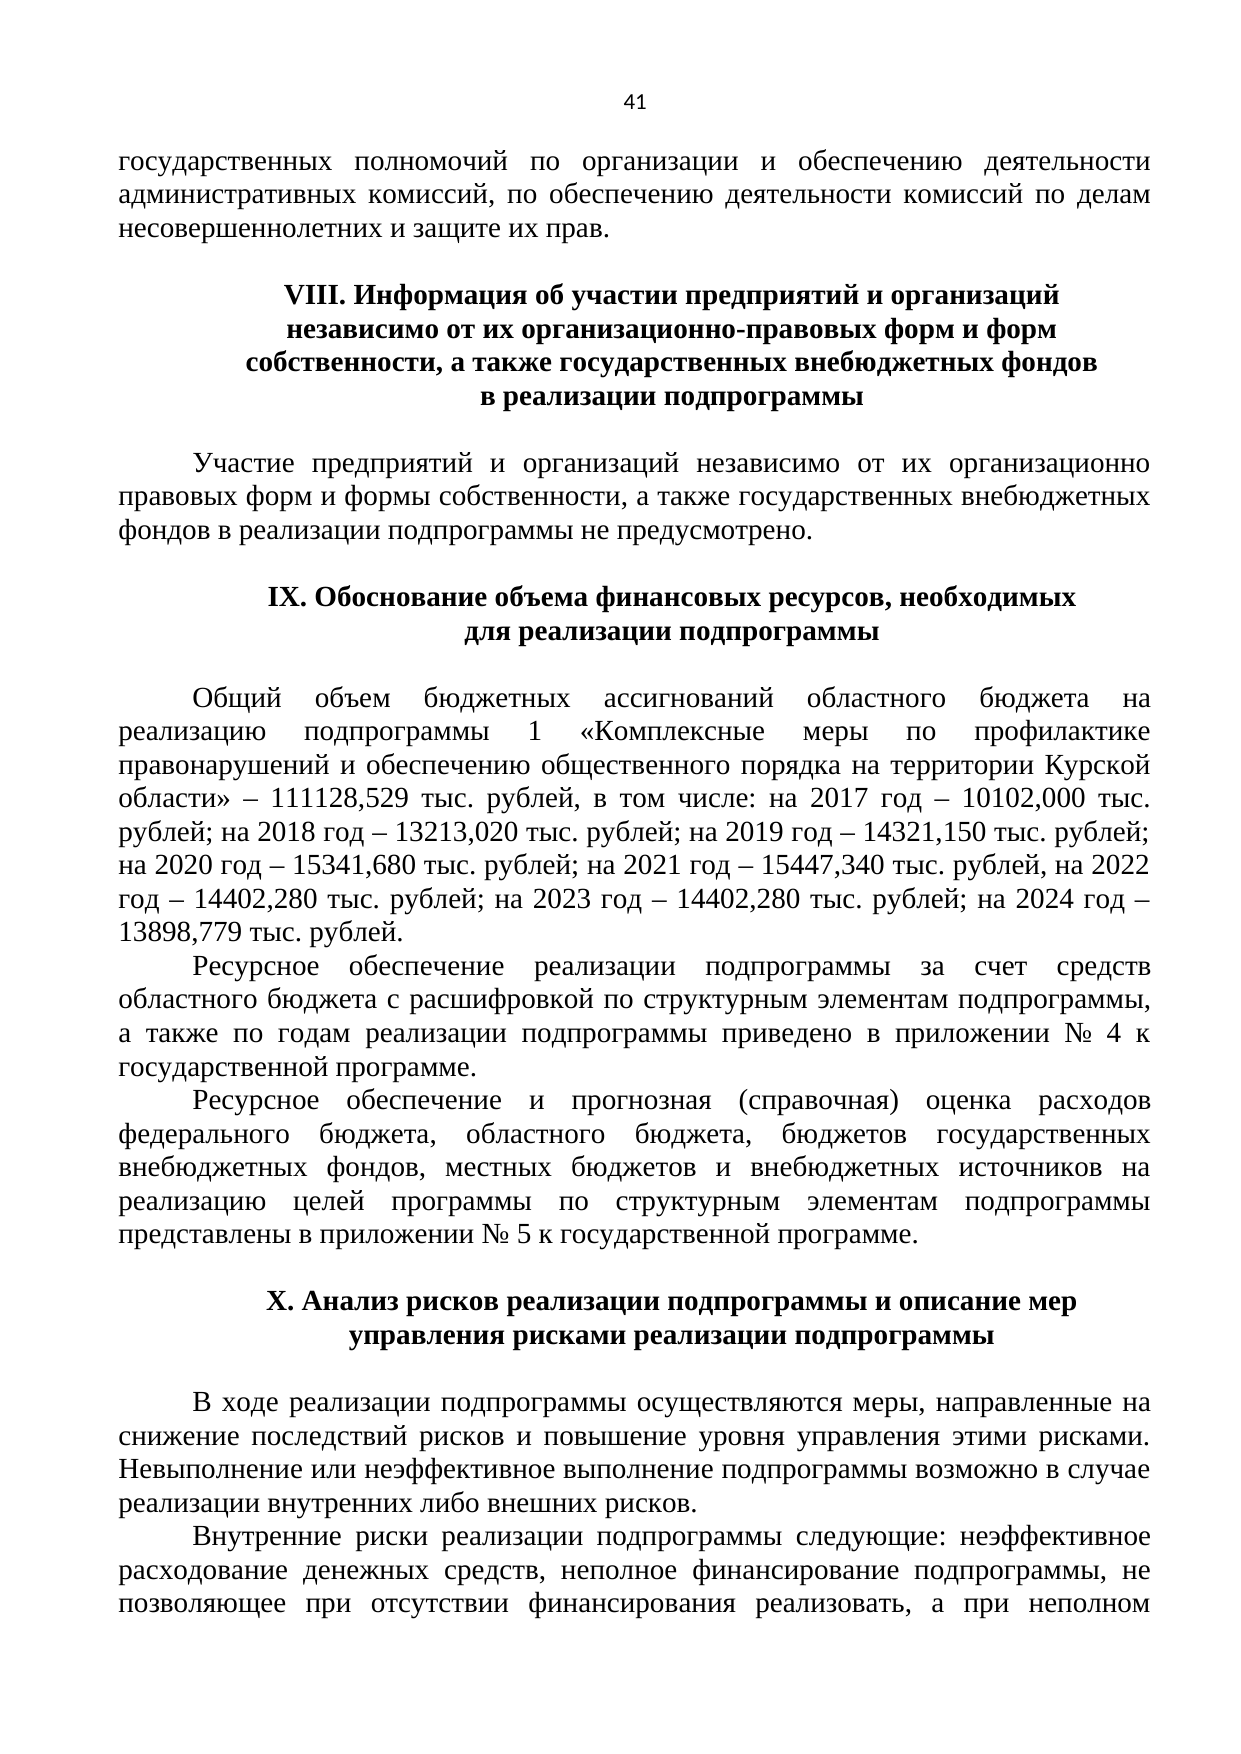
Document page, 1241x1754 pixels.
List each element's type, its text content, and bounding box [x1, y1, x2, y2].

title в реализации подпрограммы [118, 378, 1152, 411]
title собственности, а также государственных внебюджетных фондов [118, 344, 1152, 378]
text Ресурсное обеспечение реализации подпрограммы за счет средств областного бюджета с расшифровкой по структурным элементам подпрограммы, а также по годам реализации подпрограммы приведено в приложении № 4 к государственной программе. [118, 948, 1152, 1082]
text Участие предприятий и организаций независимо от их организационно правовых форм и формы собственности, а также государственных внебюджетных фондов в реализации подпрограммы не предусмотрено. [118, 445, 1152, 546]
title управления рисками реализации подпрограммы [118, 1317, 1152, 1351]
title независимо от их организационно-правовых форм и форм [118, 311, 1152, 344]
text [118, 1518, 1152, 1619]
title IX. Обоснование объема финансовых ресурсов, необходимых [118, 579, 1152, 613]
title VIII. Информация об участии предприятий и организаций [118, 277, 1152, 311]
title для реализации подпрограммы [118, 613, 1152, 646]
title X. Анализ рисков реализации подпрограммы и описание мер [118, 1283, 1152, 1317]
text Общий объем бюджетных ассигнований областного бюджета на реализацию подпрограммы 1 «Комплексные меры по профилактике правонарушений и обеспечению общественного порядка на территории Курской области» – 111128,529 тыс. рублей, в том числе: на 2017 год – 10102,000 тыс. рублей; на 2018 год – 13213,020 тыс. рублей; на 2019 год – 14321,150 тыс. рублей; на 2020 год – 15341,680 тыс. рублей; на 2021 год – 15447,340 тыс. рублей, на 2022 год – 14402,280 тыс. рублей; на 2023 год – 14402,280 тыс. рублей; на 2024 год – 13898,779 тыс. рублей. [118, 680, 1152, 948]
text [118, 143, 1152, 244]
text Ресурсное обеспечение и прогнозная (справочная) оценка расходов федерального бюджета, областного бюджета, бюджетов государственных внебюджетных фондов, местных бюджетов и внебюджетных источников на реализацию целей программы по структурным элементам подпрограммы представлены в приложении № 5 к государственной программе. [118, 1082, 1152, 1250]
text В ходе реализации подпрограммы осуществляются меры, направленные на снижение последствий рисков и повышение уровня управления этими рисками. Невыполнение или неэффективное выполнение подпрограммы возможно в случае реализации внутренних либо внешних рисков. [118, 1384, 1152, 1518]
